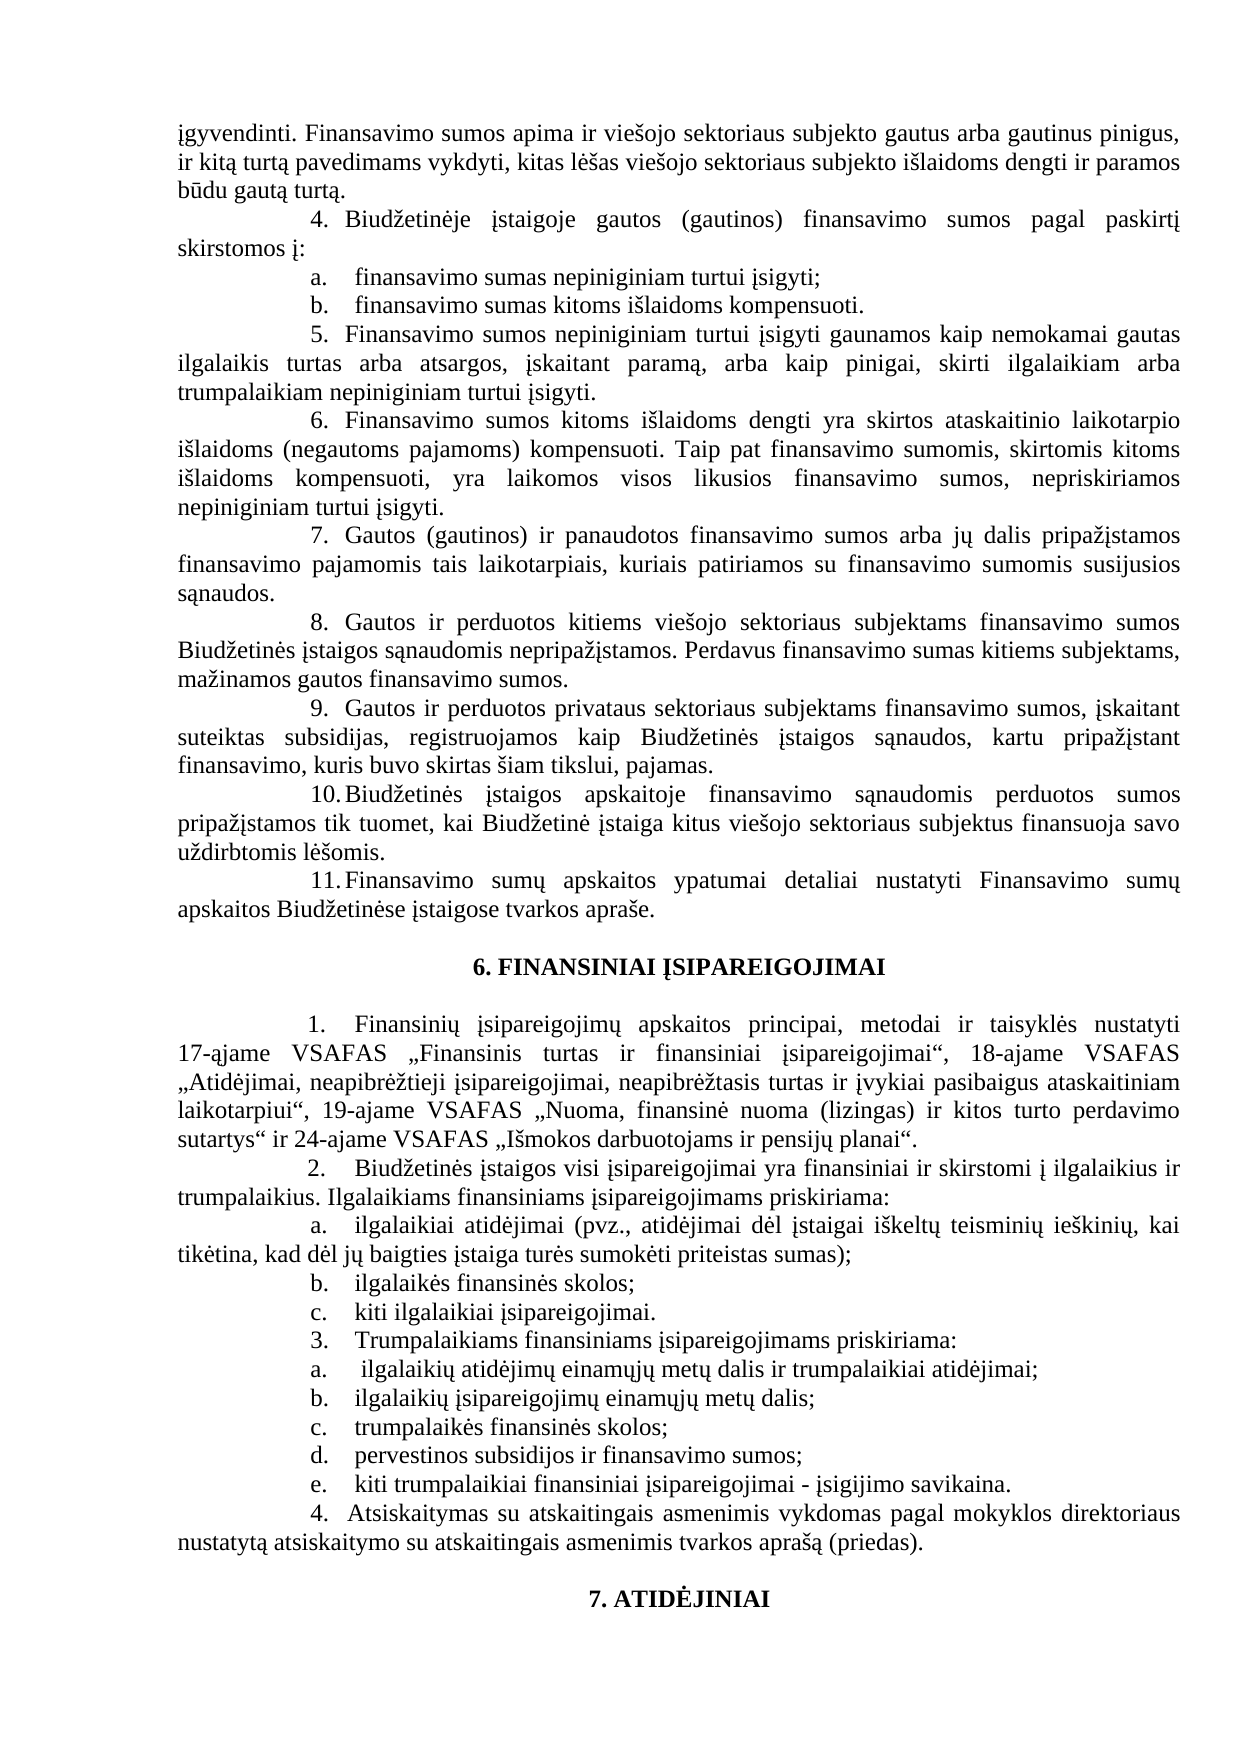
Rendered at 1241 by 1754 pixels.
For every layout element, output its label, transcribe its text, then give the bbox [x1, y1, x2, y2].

list finansavimo sumas kitoms išlaidoms kompensuoti. [177, 291, 1181, 319]
list Biudžetinėje įstaigoje gautos (gautinos) finansavimo sumos pagal paskirtį skirstomos į: [177, 204, 1181, 262]
list kiti trumpalaikiai finansiniai įsipareigojimai - įsigijimo savikaina. [310, 1469, 1181, 1498]
list Trumpalaikiams finansiniams įsipareigojimams priskiriama: [177, 1326, 1181, 1354]
list Gautos ir perduotos privataus sektoriaus subjektams finansavimo sumos, įskaitant suteiktas subsidijas, registruojamos kaip Biudžetinės įstaigos sąnaudos, kartu pripažįstant finansavimo, kuris buvo skirtas šiam tikslui, pajamas. [177, 693, 1181, 779]
list Biudžetinės įstaigos visi įsipareigojimai yra finansiniai ir skirstomi į ilgalaikius ir trumpalaikius. Ilgalaikiams finansiniams įsipareigojimams priskiriama: [177, 1153, 1181, 1211]
list Gautos (gautinos) ir panaudotos finansavimo sumos arba jų dalis pripažįstamos finansavimo pajamomis tais laikotarpiais, kuriais patiriamos su finansavimo sumomis susijusios sąnaudos. [177, 521, 1181, 607]
text 4. Atsiskaitymas su atskaitingais asmenimis vykdomas pagal mokyklos direktoriaus nustatytą atsiskaitymo su atskaitingais asmenimis tvarkos aprašą (priedas). [177, 1498, 1181, 1556]
list trumpalaikės finansinės skolos; [310, 1412, 1181, 1441]
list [177, 118, 1181, 204]
list pervestinos subsidijos ir finansavimo sumos; [310, 1441, 1181, 1469]
text 7. ATIDĖJINIAI [177, 1584, 1181, 1613]
text 6. Finansiniai įsipareigojimai [177, 952, 1181, 981]
list Gautos ir perduotos kitiems viešojo sektoriaus subjektams finansavimo sumos Biudžetinės įstaigos sąnaudomis nepripažįstamos. Perdavus finansavimo sumas kitiems subjektams, mažinamos gautos finansavimo sumos. [177, 607, 1181, 693]
list Finansavimo sumos kitoms išlaidoms dengti yra skirtos ataskaitinio laikotarpio išlaidoms (negautoms pajamoms) kompensuoti. Taip pat finansavimo sumomis, skirtomis kitoms išlaidoms kompensuoti, yra laikomos visos likusios finansavimo sumos, nepriskiriamos nepiniginiam turtui įsigyti. [177, 406, 1181, 521]
list Biudžetinės įstaigos apskaitoje finansavimo sąnaudomis perduotos sumos pripažįstamos tik tuomet, kai Biudžetinė įstaiga kitus viešojo sektoriaus subjektus finansuoja savo uždirbtomis lėšomis. [177, 779, 1181, 866]
list ilgalaikių įsipareigojimų einamųjų metų dalis; [310, 1383, 1181, 1412]
list Finansinių įsipareigojimų apskaitos principai, metodai ir taisyklės nustatyti 17-ąjame VSAFAS „Finansinis turtas ir finansiniai įsipareigojimai“, 18-ajame VSAFAS „Atidėjimai, neapibrėžtieji įsipareigojimai, neapibrėžtasis turtas ir įvykiai pasibaigus ataskaitiniam laikotarpiui“, 19-ajame VSAFAS „Nuoma, finansinė nuoma (lizingas) ir kitos turto perdavimo sutartys“ ir 24-ajame VSAFAS „Išmokos darbuotojams ir pensijų planai“. [177, 1009, 1181, 1153]
list Finansavimo sumų apskaitos ypatumai detaliai nustatyti Finansavimo sumų apskaitos Biudžetinėse įstaigose tvarkos apraše. [177, 866, 1181, 923]
list ilgalaikiai atidėjimai (pvz., atidėjimai dėl įstaigai iškeltų teisminių ieškinių, kai tikėtina, kad dėl jų baigties įstaiga turės sumokėti priteistas sumas); [177, 1211, 1181, 1268]
list Finansavimo sumos nepiniginiam turtui įsigyti gaunamos kaip nemokamai gautas ilgalaikis turtas arba atsargos, įskaitant paramą, arba kaip pinigai, skirti ilgalaikiam arba trumpalaikiam nepiniginiam turtui įsigyti. [177, 319, 1181, 406]
list kiti ilgalaikiai įsipareigojimai. [177, 1297, 1181, 1326]
list finansavimo sumas nepiniginiam turtui įsigyti; [177, 262, 1181, 291]
list ilgalaikių atidėjimų einamųjų metų dalis ir trumpalaikiai atidėjimai; [310, 1354, 1181, 1383]
list ilgalaikės finansinės skolos; [177, 1268, 1181, 1297]
